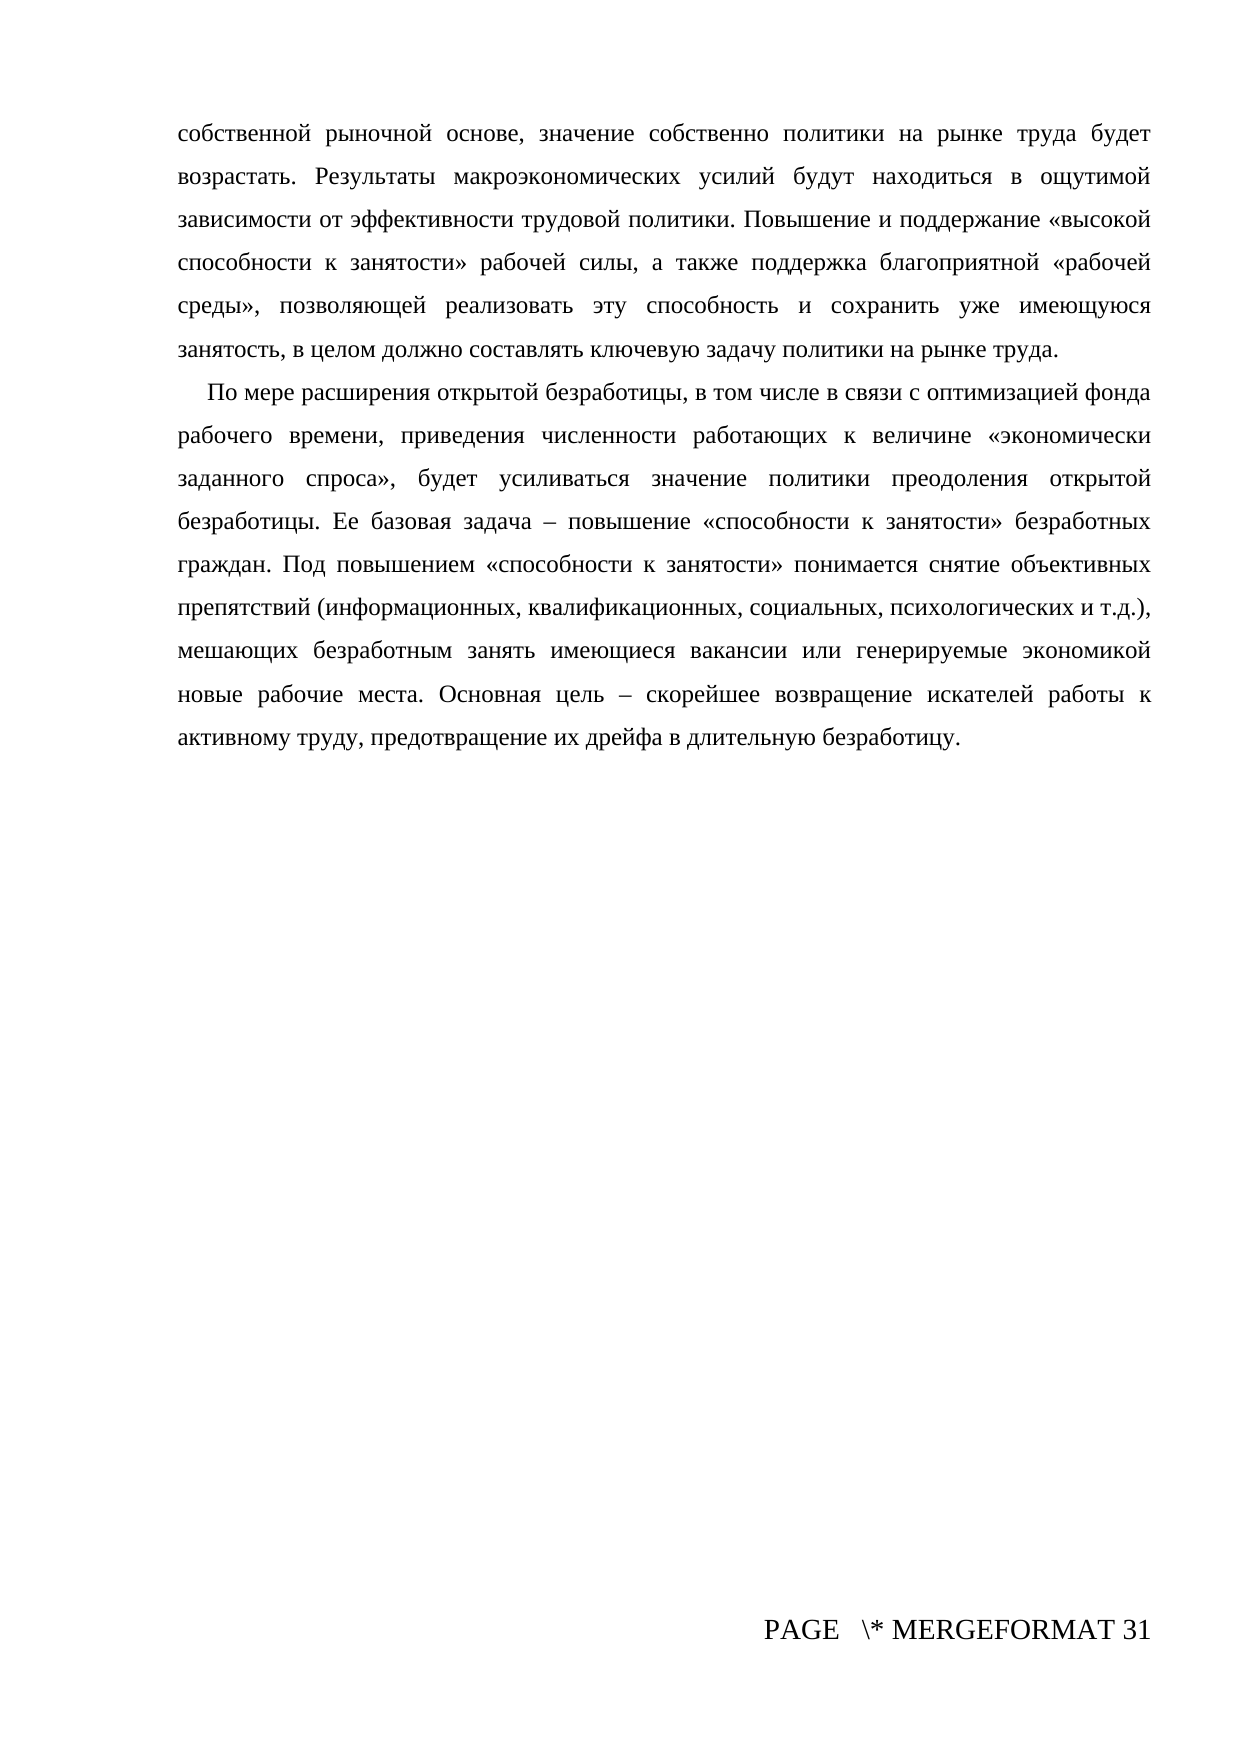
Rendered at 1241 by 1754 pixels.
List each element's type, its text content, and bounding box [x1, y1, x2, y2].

text По мере расширения открытой безработицы, в том числе в связи с оптимизацией фонда рабочего времени, приведения численности работающих к величине «экономически заданного спроса», будет усиливаться значение политики преодоления открытой безработицы. Ее базовая задача – повышение «способности к занятости» безработных граждан. Под повышением «способности к занятости» понимается снятие объективных препятствий (информационных, квалификационных, социальных, психологических и т.д.), мешающих безработным занять имеющиеся вакансии или генерируемые экономикой новые рабочие места. Основная цель – скорейшее возвращение искателей работы к активному труду, предотвращение их дрейфа в длительную безработицу. [177, 377, 1152, 751]
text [177, 118, 1152, 362]
